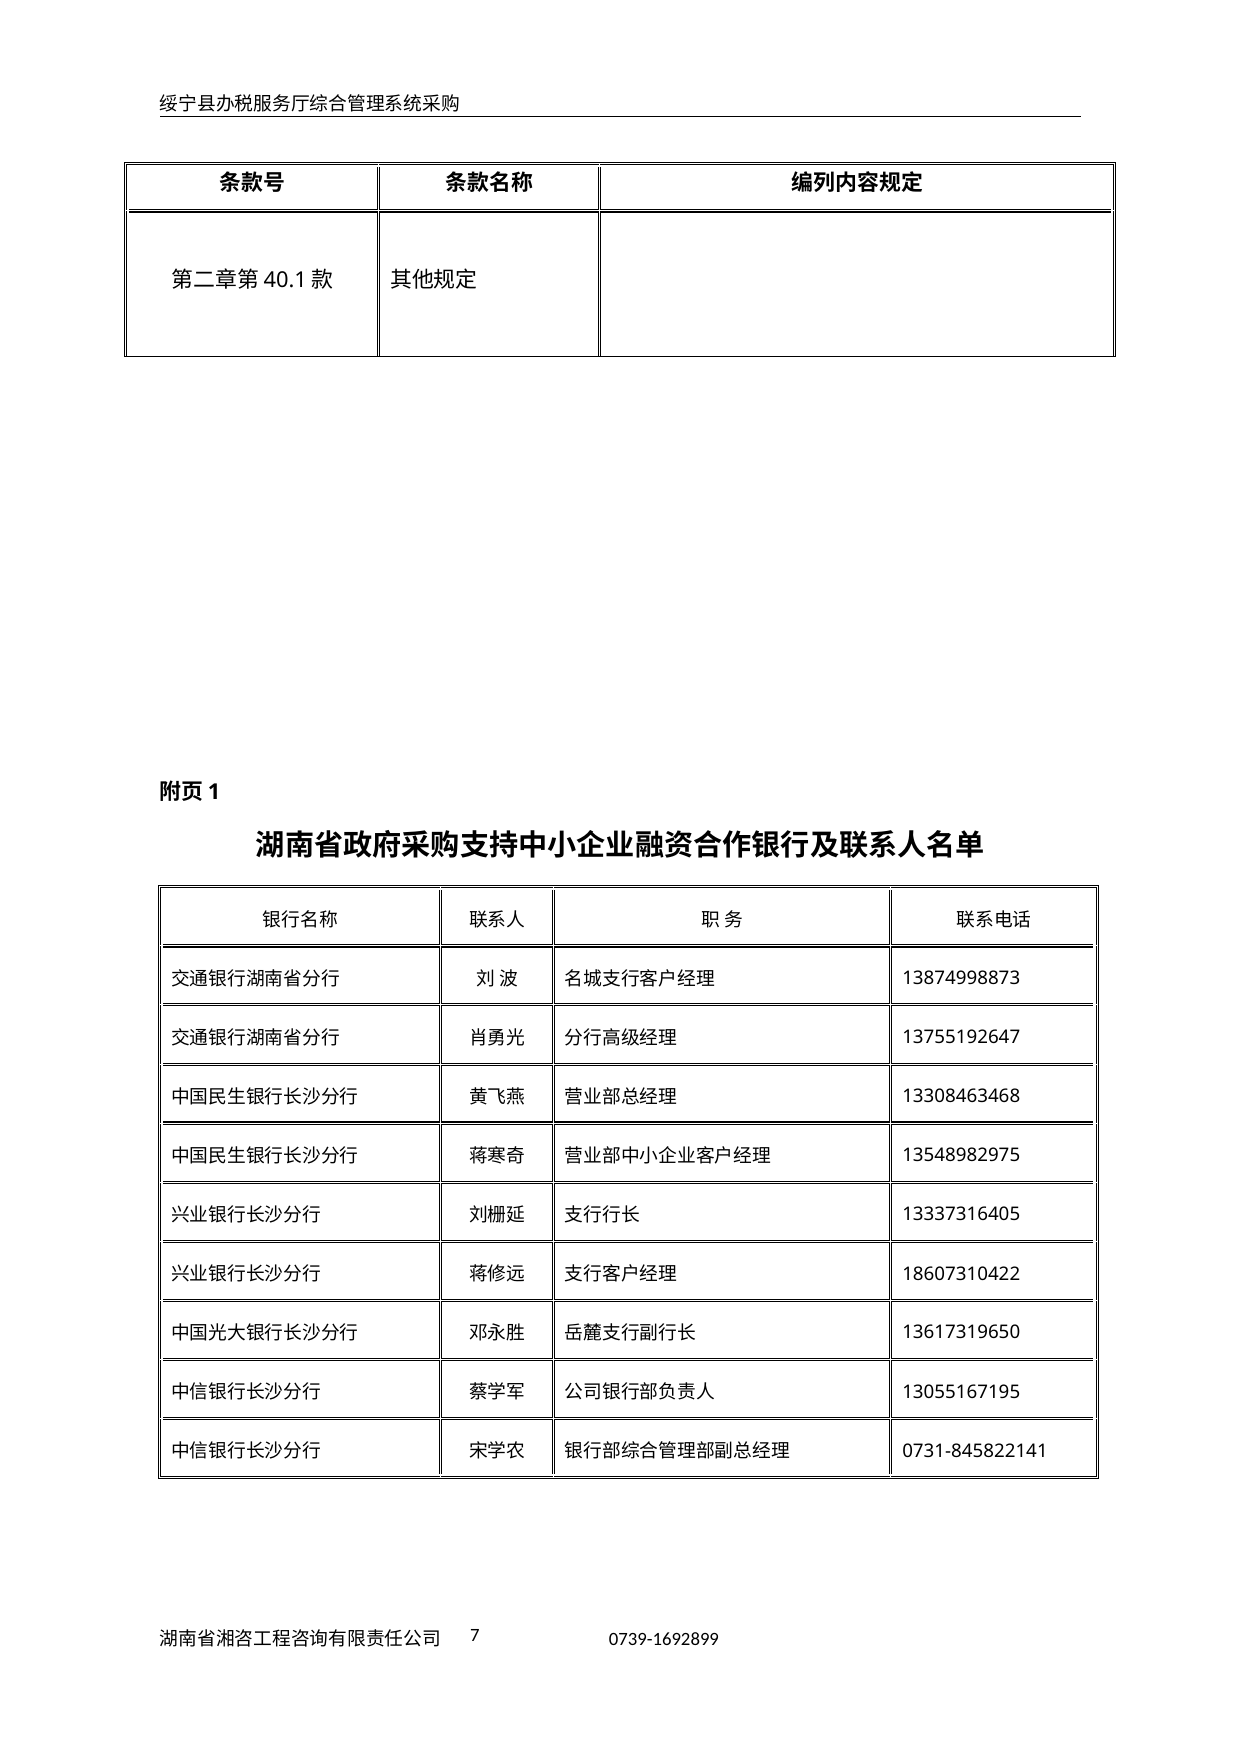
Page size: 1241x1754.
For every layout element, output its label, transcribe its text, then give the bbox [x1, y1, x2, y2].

table_cell 13617319650 [892, 1299, 1096, 1358]
table_cell [600, 209, 1115, 356]
table_cell 中国光大银行长沙分行 [161, 1299, 439, 1358]
table_cell 兴业银行长沙分行 [161, 1240, 439, 1299]
text 附页1 [159, 774, 1081, 806]
table_cell 黄飞燕 [442, 1066, 552, 1121]
table_cell 蔡学军 [442, 1361, 552, 1417]
table_cell 公司银行部负责人 [555, 1361, 889, 1417]
table_header 条款号 [126, 163, 379, 209]
table_cell 兴业银行长沙分行 [161, 1181, 439, 1239]
table_header 编列内容规定 [600, 165, 1113, 209]
table_cell 银行部综合管理部副总经理 [553, 1417, 891, 1476]
text 湖南省政府采购支持中小企业融资合作银行及联系人名单 [159, 822, 1081, 864]
table_header 职 务 [553, 886, 891, 944]
table_header 联系电话 [891, 888, 1096, 944]
table_header 联系人 [441, 888, 553, 944]
table_cell 交通银行湖南省分行 [160, 944, 441, 1003]
table_cell 蒋寒奇 [442, 1125, 552, 1181]
table_cell 刘 波 [442, 948, 552, 1003]
table_cell 岳麓支行副行长 [555, 1302, 889, 1358]
table_header 条款名称 [379, 163, 600, 209]
table_cell 营业部总经理 [555, 1066, 889, 1121]
table_cell 支行行长 [555, 1184, 889, 1239]
table_cell 中国民生银行长沙分行 [161, 1063, 439, 1121]
table_cell 中信银行长沙分行 [161, 1358, 439, 1417]
table_cell 支行客户经理 [555, 1243, 889, 1299]
table_cell 13337316405 [892, 1181, 1096, 1239]
table_cell 中信银行长沙分行 [161, 1417, 441, 1476]
table_cell 营业部中小企业客户经理 [555, 1125, 889, 1181]
table_cell 13308463468 [892, 1063, 1096, 1121]
table_cell 刘栅延 [442, 1184, 552, 1239]
table_cell 18607310422 [892, 1240, 1096, 1299]
table_cell 分行高级经理 [555, 1006, 889, 1062]
table_cell 中国民生银行长沙分行 [161, 1121, 439, 1181]
table_cell 13874998873 [891, 944, 1097, 1003]
table_cell 13755192647 [891, 1003, 1097, 1062]
table_cell 0731-845822141 [891, 1417, 1096, 1476]
table_cell 名城支行客户经理 [555, 948, 889, 1003]
table_cell 交通银行湖南省分行 [160, 1003, 441, 1062]
table_cell 蒋修远 [442, 1243, 552, 1299]
table_cell 13548982975 [892, 1121, 1096, 1181]
table_cell 邓永胜 [442, 1302, 552, 1358]
table_cell 第二章第40.1款 [126, 209, 379, 356]
table_header 银行名称 [160, 886, 441, 944]
table_cell 其他规定 [380, 213, 598, 356]
table_cell 肖勇光 [442, 1006, 552, 1062]
table_cell 宋学农 [441, 1420, 553, 1476]
table_cell 13055167195 [892, 1358, 1096, 1417]
